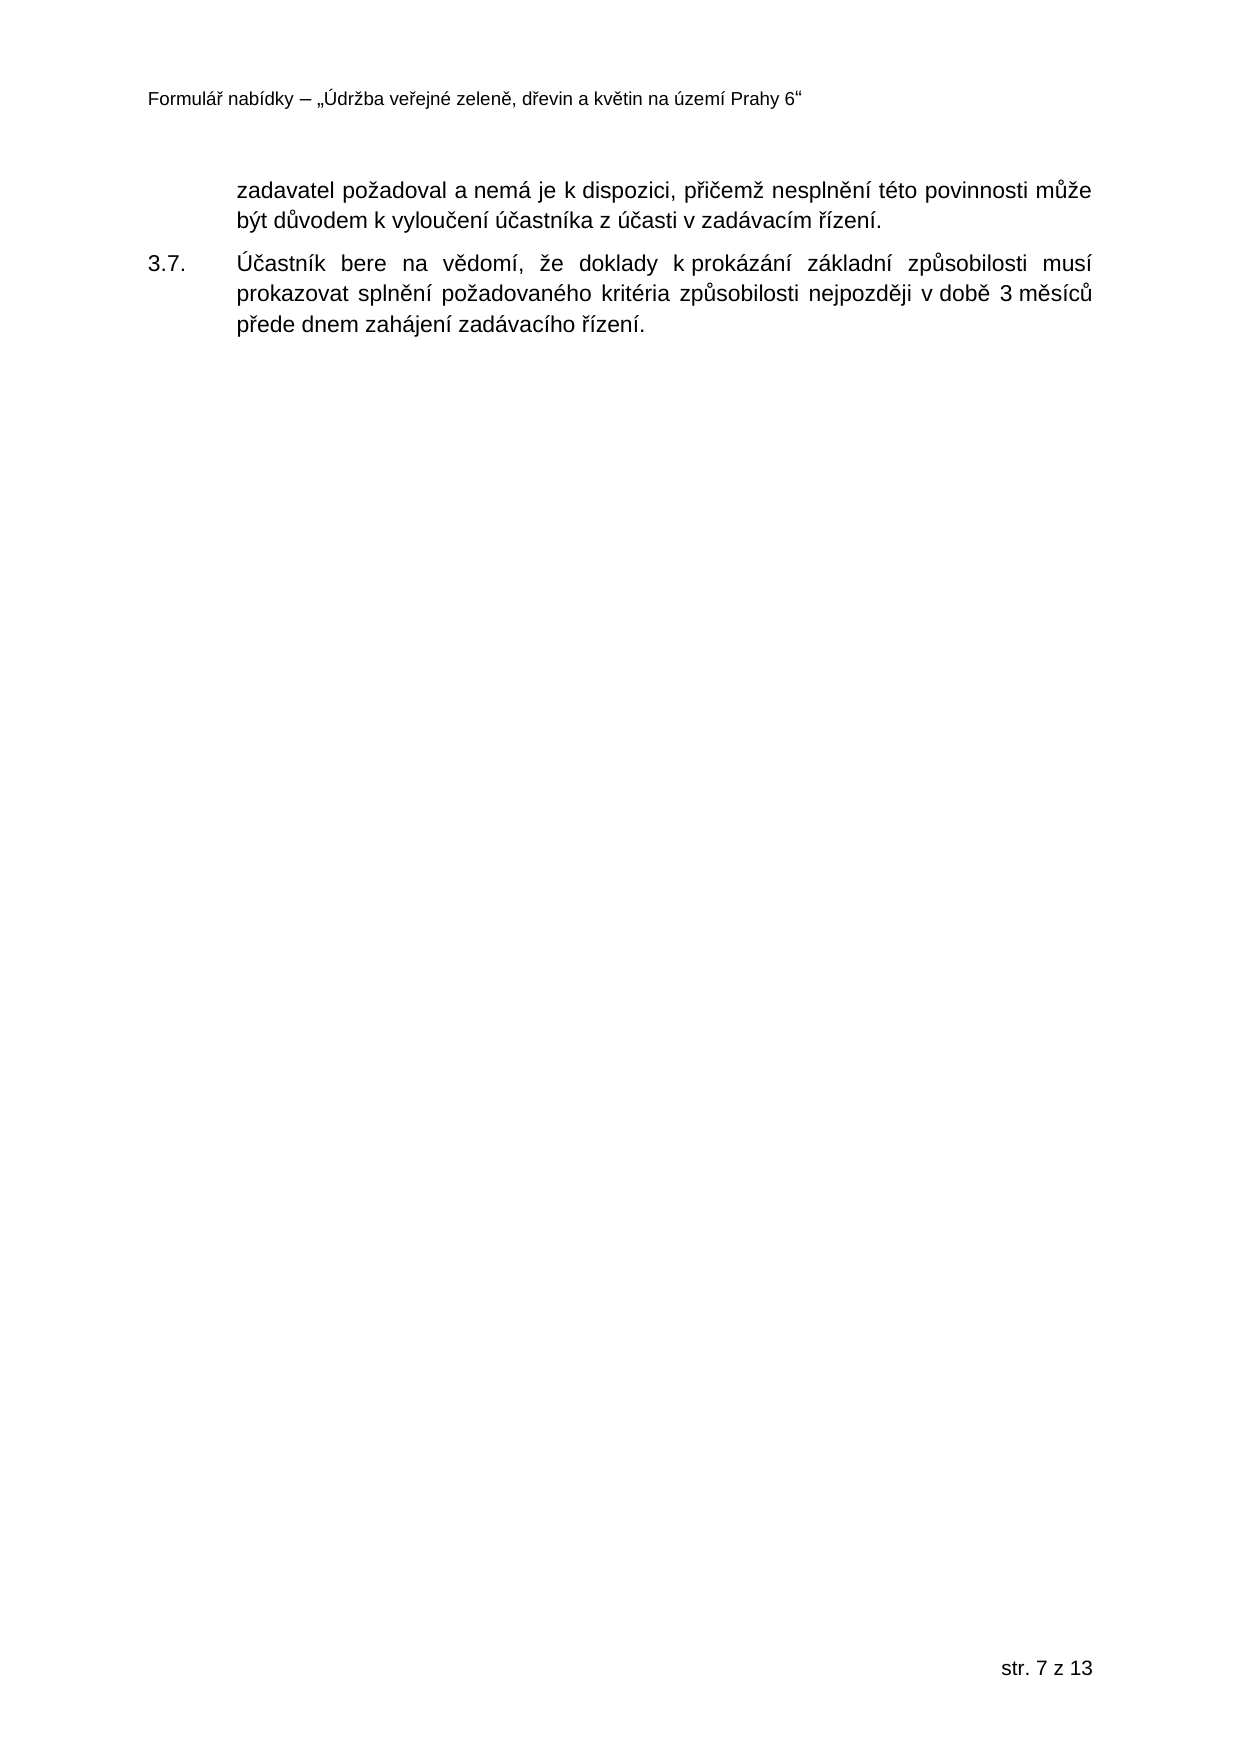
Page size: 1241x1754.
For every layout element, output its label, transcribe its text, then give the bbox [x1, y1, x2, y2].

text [148, 177, 1092, 234]
text Účastník bere na vědomí, že doklady k prokázání základní způsobilosti musí prokazovat splnění požadovaného kritéria způsobilosti nejpozději v době 3 měsíců přede dnem zahájení zadávacího řízení. [148, 250, 1092, 337]
